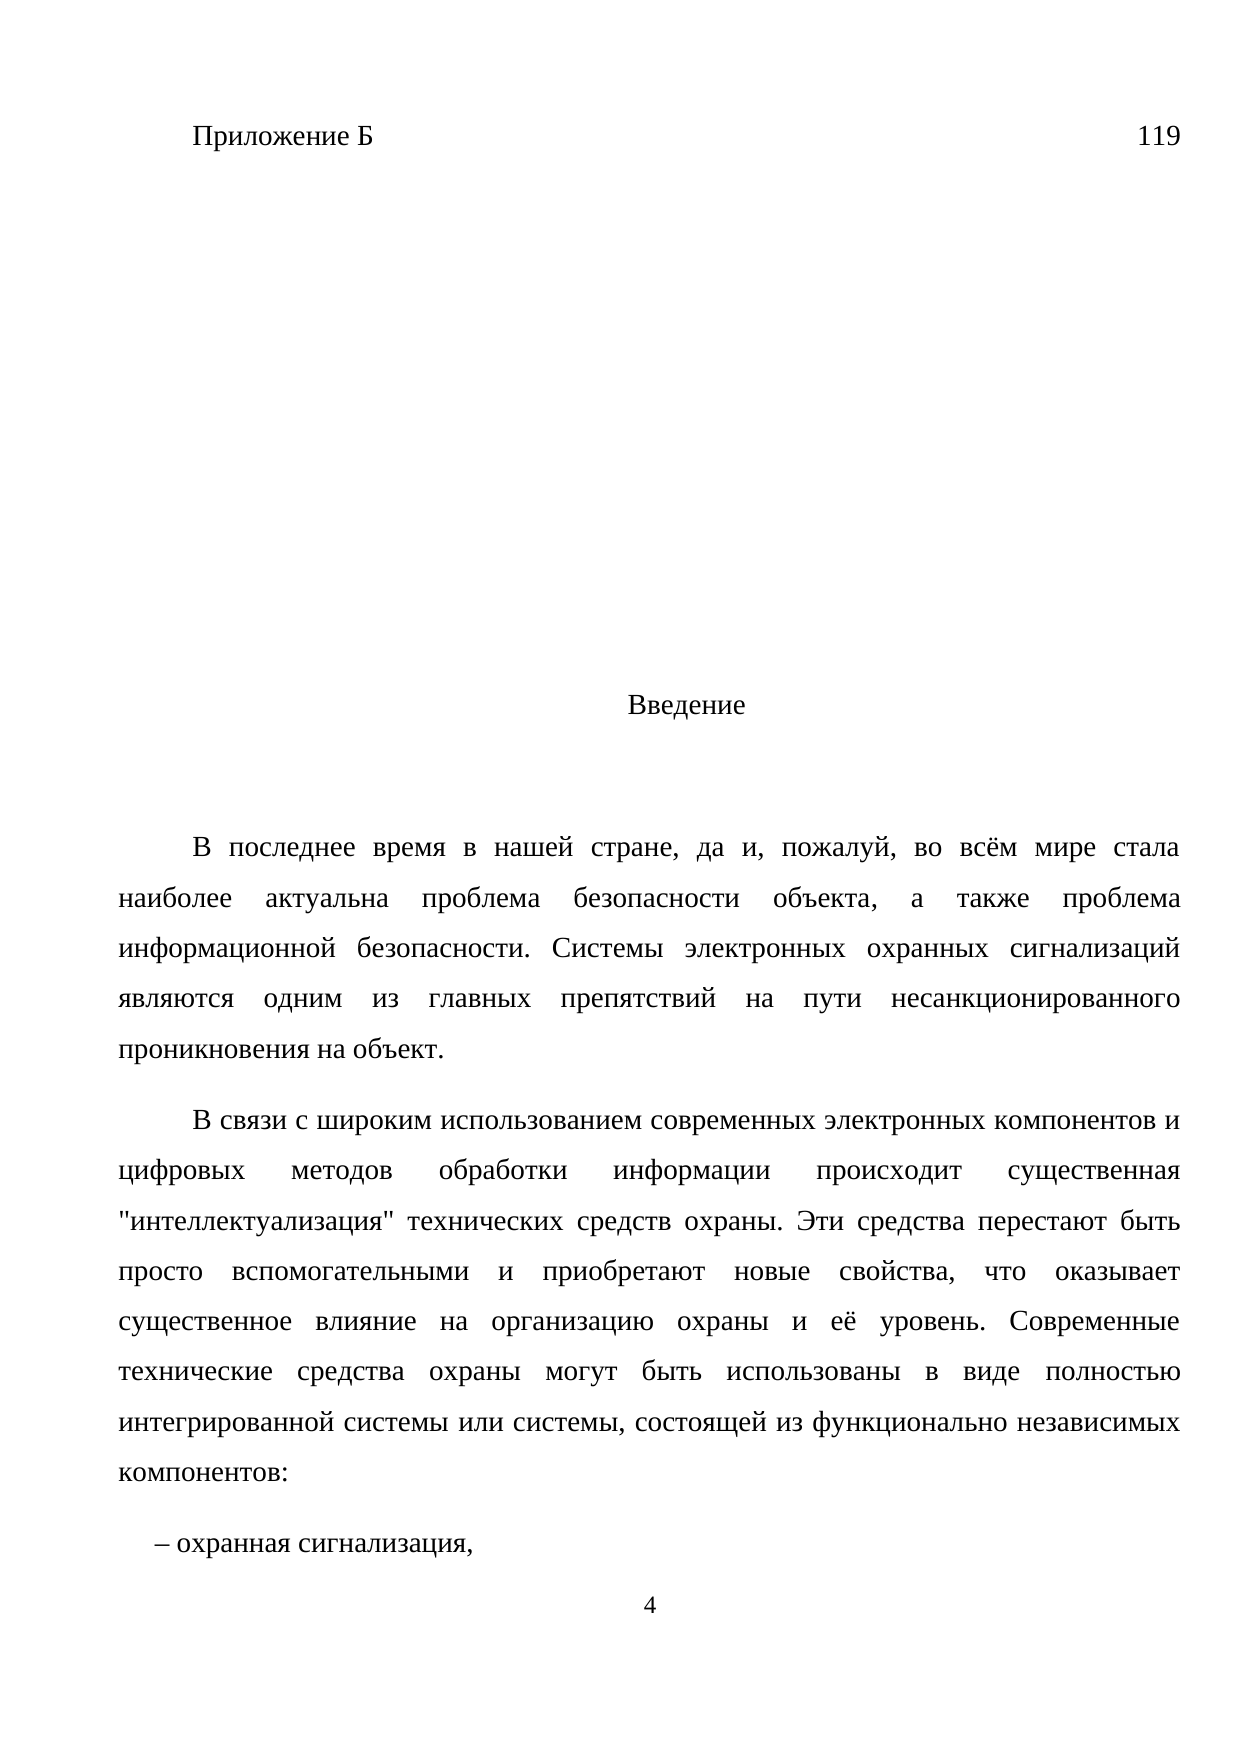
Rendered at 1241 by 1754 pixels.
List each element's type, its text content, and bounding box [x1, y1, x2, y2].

text В последнее время в нашей стране, да и, пожалуй, во всём мире стала наиболее актуальна проблема безопасности объекта, а также проблема информационной безопасности. Системы электронных охранных сигнализаций являются одним из главных препятствий на пути несанкционированного проникновения на объект. [118, 829, 1181, 1064]
text Приложение Б 119 [118, 118, 1181, 152]
text – охранная сигнализация, [118, 1525, 1181, 1559]
text В связи с широким использованием современных электронных компонентов и цифровых методов обработки информации происходит существенная "интеллектуализация" технических средств охраны. Эти средства перестают быть просто вспомогательными и приобретают новые свойства, что оказывает существенное влияние на организацию охраны и её уровень. Современные технические средства охраны могут быть использованы в виде полностью интегрированной системы или системы, состоящей из функционально независимых компонентов: [118, 1102, 1181, 1488]
title Введение [118, 687, 1181, 721]
